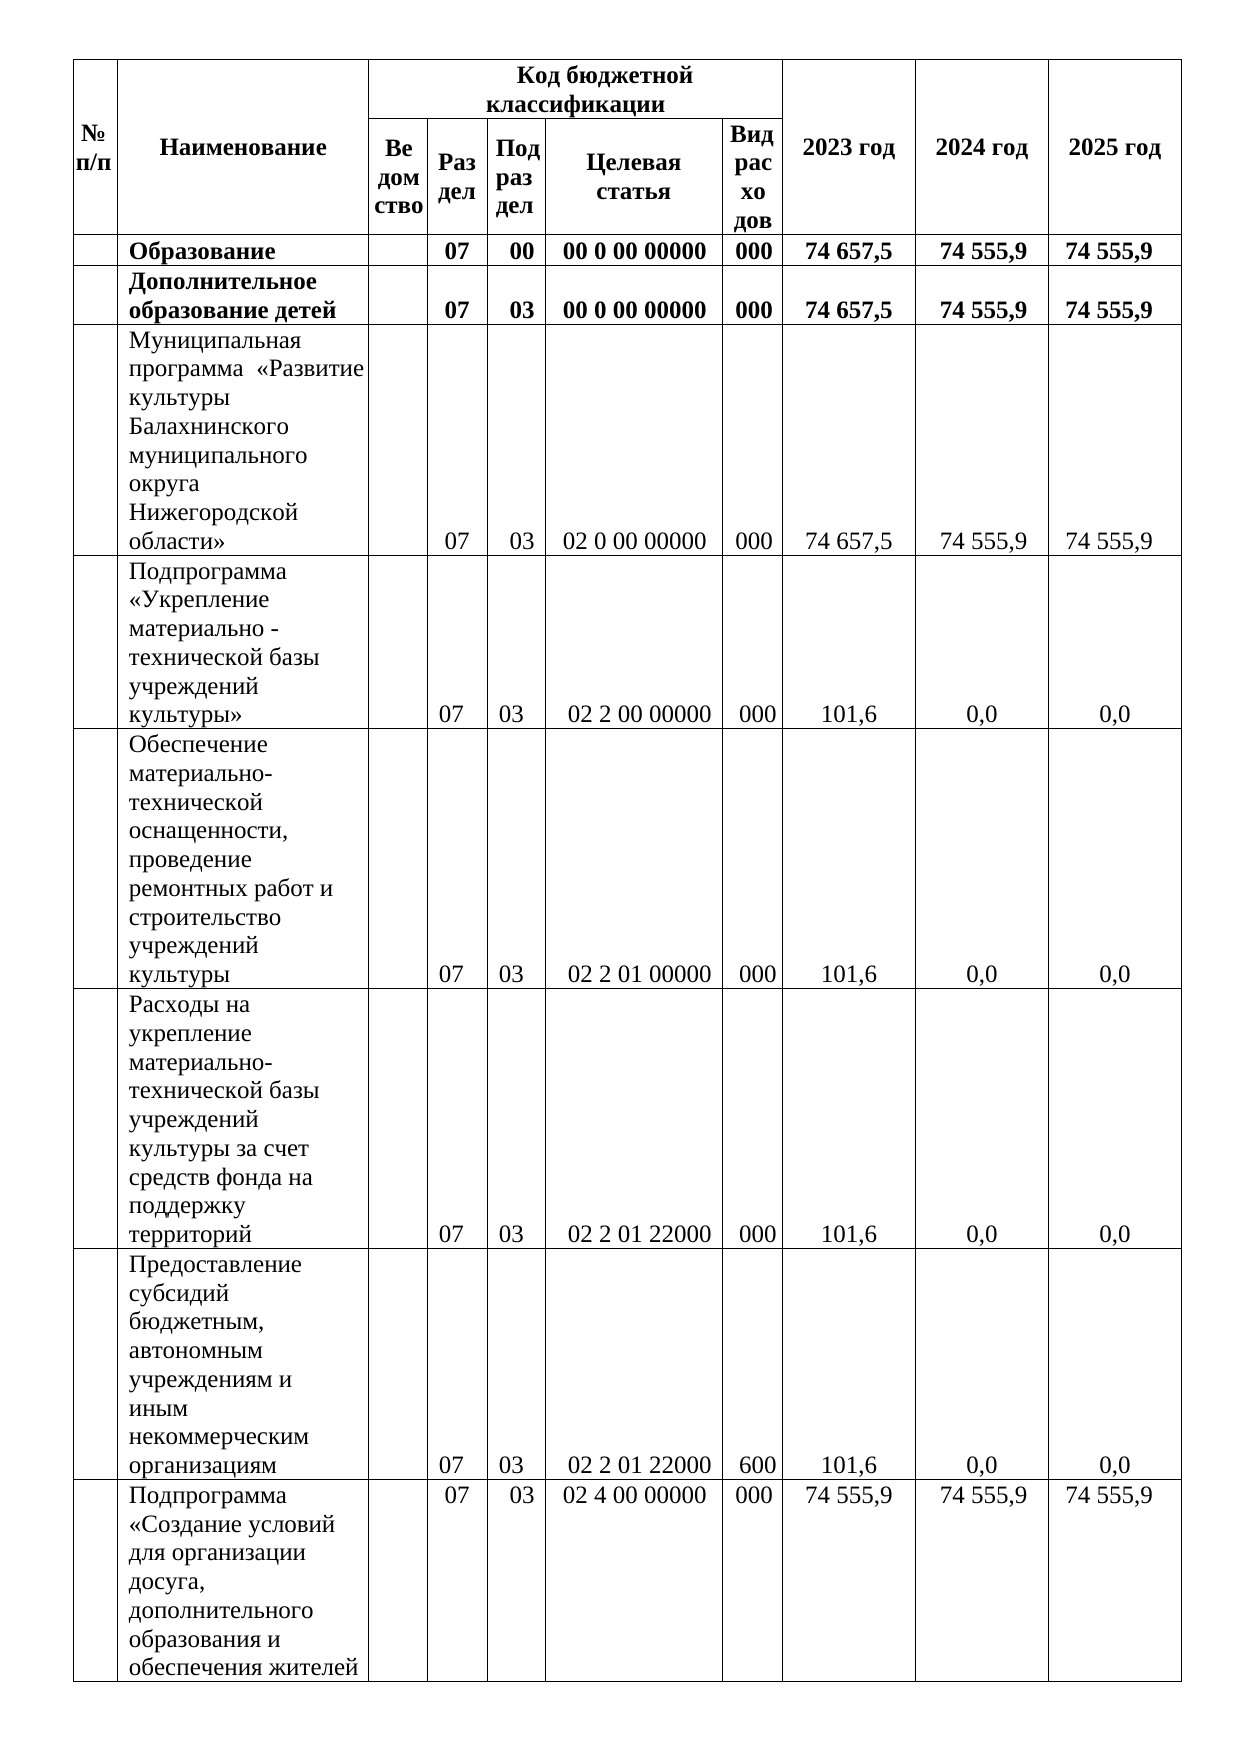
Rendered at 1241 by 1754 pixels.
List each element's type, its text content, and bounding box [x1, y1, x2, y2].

table_cell 0,0 [916, 556, 1048, 728]
table_cell Образование [118, 235, 368, 265]
table_cell 74 555,9 [916, 325, 1048, 555]
table_cell 000 [723, 556, 782, 728]
table_cell [369, 989, 427, 1248]
table_cell [369, 729, 427, 988]
table_cell 600 [723, 1249, 782, 1479]
table_header № п/п [74, 60, 117, 234]
table_cell [74, 266, 117, 324]
table_cell 0,0 [1049, 989, 1181, 1248]
table_cell 101,6 [783, 1249, 915, 1479]
table_cell 74 555,9 [916, 266, 1048, 324]
table_cell Расходы на укрепление материально-технической базы учреждений культуры за счет средств фонда на поддержку территорий [118, 989, 368, 1248]
table_cell 0,0 [1049, 556, 1181, 728]
table_cell 101,6 [783, 989, 915, 1248]
table_cell 03 [488, 556, 545, 728]
table_cell 07 [428, 235, 487, 265]
table_cell [74, 325, 117, 555]
table_cell 74 555,9 [916, 1480, 1048, 1681]
table_cell 07 [428, 1249, 487, 1479]
table_cell 00 0 00 00000 [546, 266, 722, 324]
table_cell 000 [723, 266, 782, 324]
table_cell [369, 1249, 427, 1479]
table_cell 101,6 [783, 556, 915, 728]
table_cell 74 657,5 [783, 235, 915, 265]
table_cell Предоставление субсидий бюджетным, автономным учреждениям и иным некоммерческим организациям [118, 1249, 368, 1479]
table_cell 00 0 00 00000 [546, 235, 722, 265]
table_cell 0,0 [916, 1249, 1048, 1479]
table_cell 03 [488, 266, 545, 324]
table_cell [118, 1480, 368, 1681]
table_cell Дополнительное образование детей [118, 266, 368, 324]
table_cell 02 4 00 00000 [546, 1480, 722, 1681]
table_cell 74 555,9 [1049, 325, 1181, 555]
table_cell 000 [723, 989, 782, 1248]
table_cell 000 [723, 729, 782, 988]
table_cell 74 555,9 [1049, 235, 1181, 265]
table_cell 74 555,9 [1049, 1480, 1181, 1681]
table_header 2025 год [1049, 60, 1181, 234]
table_cell 07 [428, 325, 487, 555]
table_cell 07 [428, 266, 487, 324]
table_header 2024 год [916, 60, 1048, 234]
table_cell 02 2 01 22000 [546, 1249, 722, 1479]
table_cell [74, 1249, 117, 1479]
table_cell Подпрограмма «Укрепление материально - технической базы учреждений культуры» [118, 556, 368, 728]
table_cell 07 [428, 1480, 487, 1681]
table_cell 74 657,5 [783, 325, 915, 555]
table_cell 02 2 01 00000 [546, 729, 722, 988]
table_cell 03 [488, 1249, 545, 1479]
table_cell 00 [488, 235, 545, 265]
table_cell 07 [428, 989, 487, 1248]
table_cell [369, 266, 427, 324]
table_cell Обеспечение материально-технической оснащенности, проведение ремонтных работ и строительство учреждений культуры [118, 729, 368, 988]
table_cell 03 [488, 325, 545, 555]
table_cell Под раз дел [488, 119, 545, 234]
table_cell 03 [488, 1480, 545, 1681]
table_cell 0,0 [916, 989, 1048, 1248]
table_cell 74 657,5 [783, 266, 915, 324]
table_cell [74, 989, 117, 1248]
table_cell Раз дел [428, 119, 487, 234]
table_header 2023 год [783, 60, 915, 234]
table_cell [74, 235, 117, 265]
table_header Наименование [118, 60, 368, 234]
table_cell [369, 325, 427, 555]
table_cell 02 0 00 00000 [546, 325, 722, 555]
table_header Код бюджетной классификации [369, 60, 782, 118]
table_cell 07 [428, 556, 487, 728]
table_cell 03 [488, 989, 545, 1248]
table_cell [74, 1480, 117, 1681]
table_cell [74, 729, 117, 988]
table_cell 0,0 [1049, 729, 1181, 988]
table_cell [369, 1480, 427, 1681]
table_cell [369, 556, 427, 728]
table_cell 74 555,9 [916, 235, 1048, 265]
table_cell [369, 235, 427, 265]
table_cell 000 [723, 325, 782, 555]
table_cell Муниципальная программа «Развитие культуры Балахнинского муниципального округа Нижегородской области» [118, 325, 368, 555]
table_cell Вид рас хо дов [723, 119, 782, 234]
table_cell 02 2 01 22000 [546, 989, 722, 1248]
table_cell 0,0 [1049, 1249, 1181, 1479]
table_cell 74 555,9 [783, 1480, 915, 1681]
table_cell 000 [723, 235, 782, 265]
table_cell 02 2 00 00000 [546, 556, 722, 728]
table_cell 0,0 [916, 729, 1048, 988]
table_cell 74 555,9 [1049, 266, 1181, 324]
table_cell 07 [428, 729, 487, 988]
table_cell Целевая статья [546, 119, 722, 234]
table_cell [74, 556, 117, 728]
table_cell 000 [723, 1480, 782, 1681]
table_cell Ве дом ство [369, 119, 427, 234]
table_cell 101,6 [783, 729, 915, 988]
table_cell 03 [488, 729, 545, 988]
